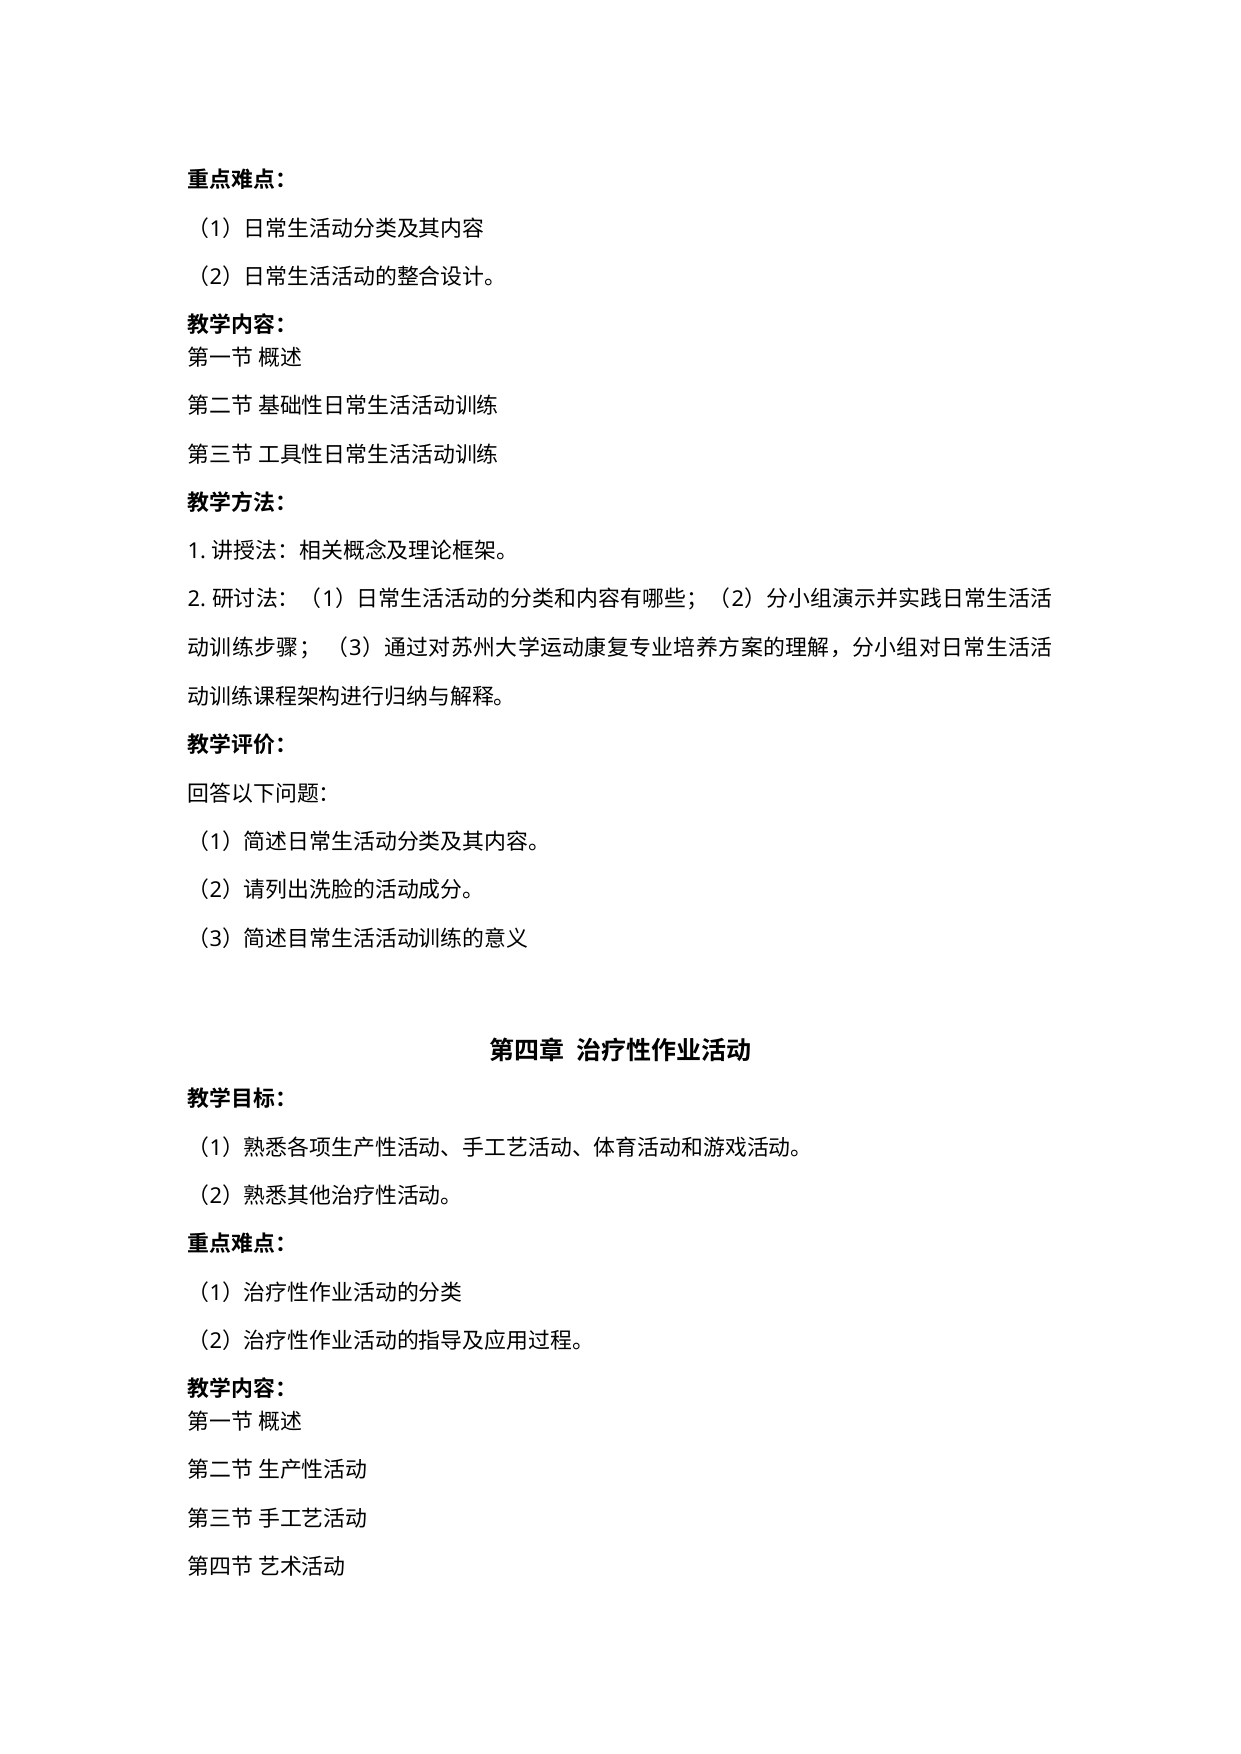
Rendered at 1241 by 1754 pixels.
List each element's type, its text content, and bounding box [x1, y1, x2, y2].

text 第三节 工具性日常生活活动训练 [187, 436, 1053, 469]
text 教学目标： [187, 1081, 1053, 1113]
text 第四节 艺术活动 [187, 1548, 1053, 1581]
text 重点难点： [187, 162, 1053, 194]
text （2）熟悉其他治疗性活动。 [187, 1178, 1053, 1210]
text （1）治疗性作业活动的分类 [187, 1274, 1053, 1307]
list 教学内容： [187, 1371, 1053, 1403]
text 教学内容： [187, 307, 1053, 339]
text 2. 研讨法：（1）日常生活活动的分类和内容有哪些；（2）分小组演示并实践日常生活活动训练步骤； （3）通过对苏州大学运动康复专业培养方案的理解，分小组对日常生活活动训练课程架构进行归纳与解释。 [187, 581, 1053, 711]
text （1）简述日常生活动分类及其内容。 [187, 824, 1053, 856]
text 教学评价： [187, 727, 1053, 759]
text （2）请列出洗脸的活动成分。 [187, 872, 1053, 904]
text 第三节 手工艺活动 [187, 1500, 1053, 1533]
text 1. 讲授法：相关概念及理论框架。 [187, 533, 1053, 565]
text 教学方法： [187, 484, 1053, 517]
text 第四章 治疗性作业活动 [187, 1016, 1053, 1081]
text （2）治疗性作业活动的指导及应用过程。 [187, 1323, 1053, 1355]
text （2）日常生活活动的整合设计。 [187, 259, 1053, 291]
text 第一节 概述 [187, 1403, 1053, 1436]
text （1）熟悉各项生产性活动、手工艺活动、体育活动和游戏活动。 [187, 1129, 1053, 1162]
text 第一节 概述 [187, 339, 1053, 372]
text 第二节 生产性活动 [187, 1452, 1053, 1484]
text （3）简述目常生活活动训练的意义 [187, 920, 1053, 953]
text 重点难点： [187, 1226, 1053, 1258]
text （1）日常生活动分类及其内容 [187, 210, 1053, 243]
text 第二节 基础性日常生活活动训练 [187, 388, 1053, 420]
text 回答以下问题： [187, 775, 1053, 808]
